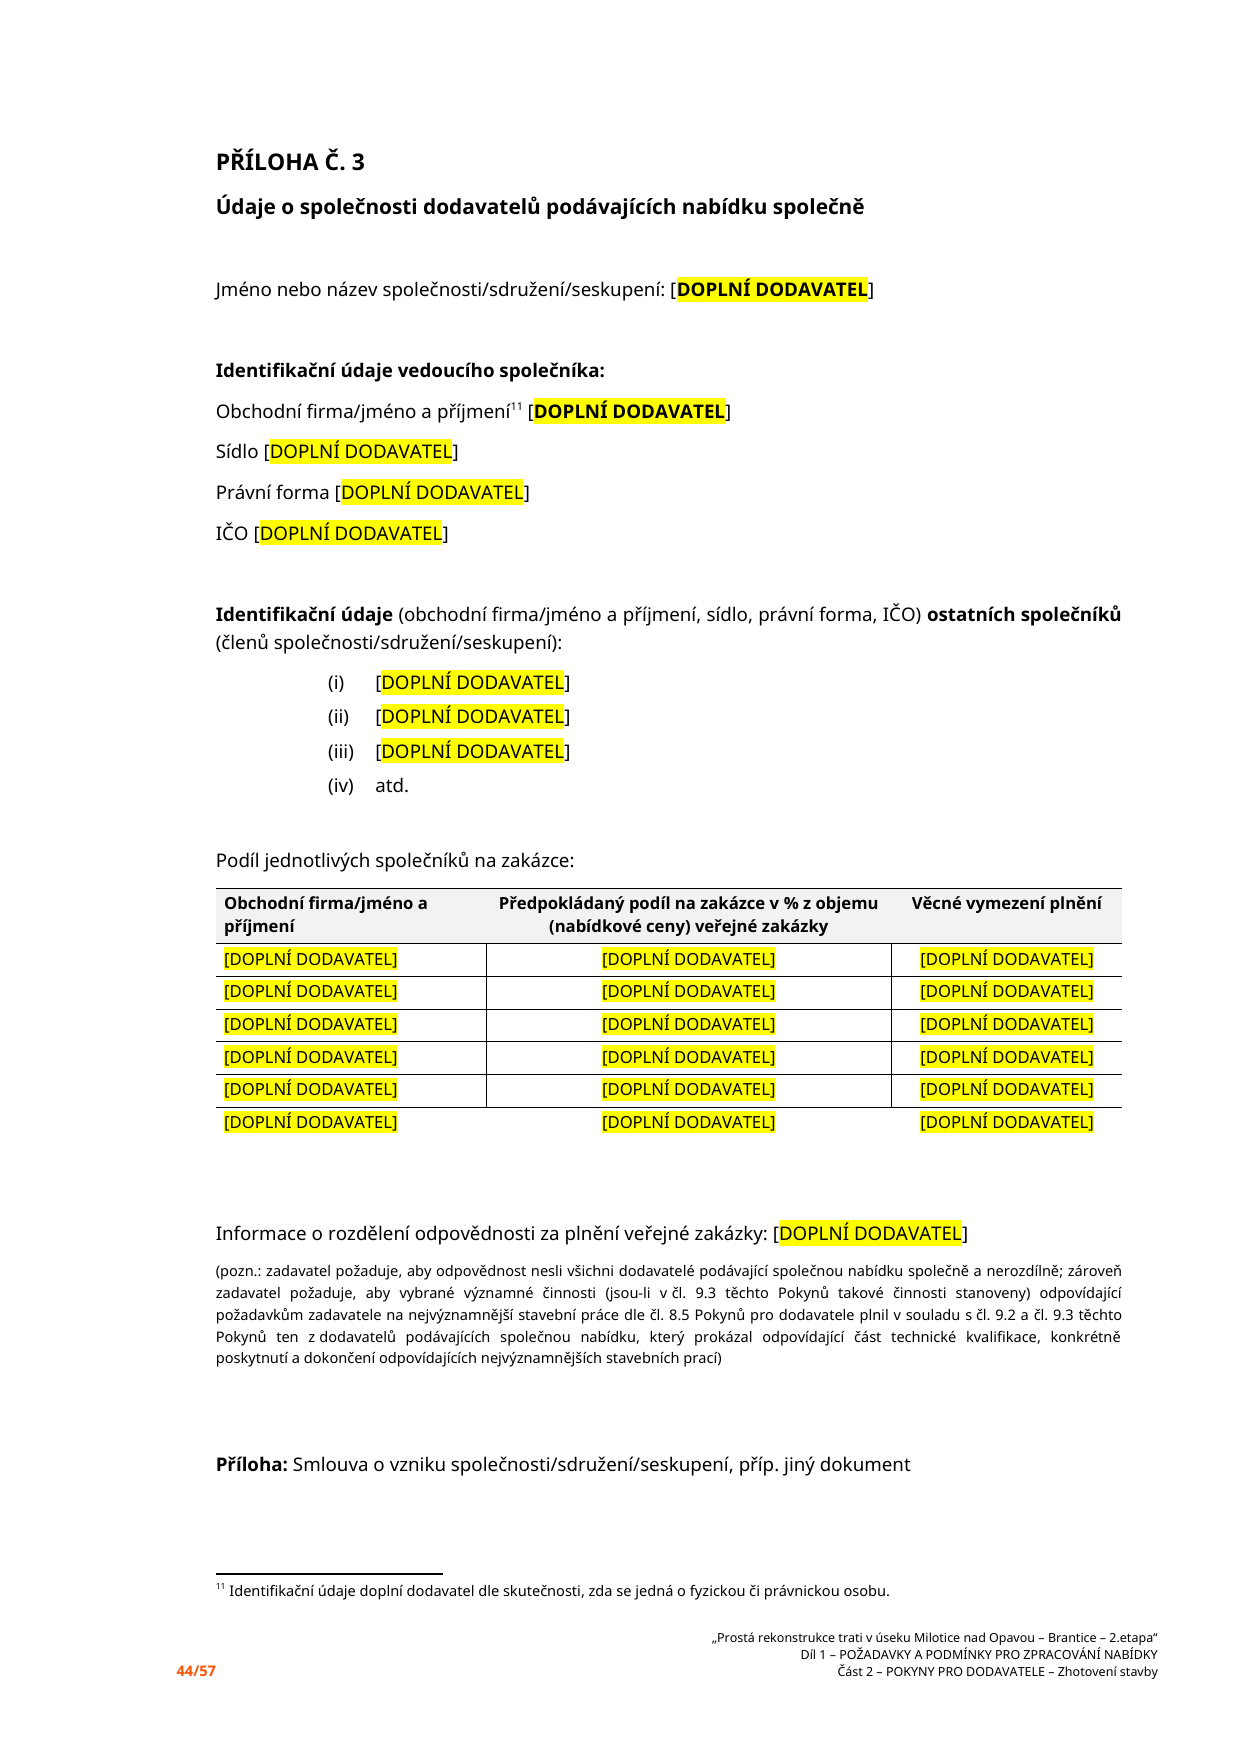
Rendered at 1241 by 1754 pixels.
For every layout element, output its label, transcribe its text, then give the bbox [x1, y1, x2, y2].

text Podíl jednotlivých společníků na zakázce: [216, 847, 1122, 873]
text Příloha: Smlouva o vzniku společnosti/sdružení/seskupení, příp. jiný dokument [216, 1451, 1122, 1477]
text [DOPLNÍ DODAVATEL] [328, 738, 381, 763]
table_cell [DOPLNÍ DODAVATEL] [892, 977, 1122, 1008]
table_cell [DOPLNÍ DODAVATEL] [892, 1010, 1122, 1041]
table_cell [DOPLNÍ DODAVATEL] [216, 1010, 486, 1041]
text Informace o rozdělení odpovědnosti za plnění veřejné zakázky: [DOPLNÍ DODAVATEL] [216, 1220, 779, 1246]
text Obchodní firma/jméno a příjmení [DOPLNÍ DODAVATEL] [725, 398, 1122, 424]
text Jméno nebo název společnosti/sdružení/seskupení: [DOPLNÍ DODAVATEL] [216, 277, 677, 302]
text Právní forma [DOPLNÍ DODAVATEL] [523, 479, 1122, 505]
text [DOPLNÍ DODAVATEL] [328, 669, 1122, 695]
table_cell [DOPLNÍ DODAVATEL] [892, 1108, 1122, 1139]
table_cell [DOPLNÍ DODAVATEL] [487, 1042, 891, 1074]
table_header Obchodní firma/jméno a příjmení [216, 889, 486, 943]
text Sídlo [DOPLNÍ DODAVATEL] [452, 439, 1122, 464]
table_cell [DOPLNÍ DODAVATEL] [216, 944, 486, 976]
table_cell [DOPLNÍ DODAVATEL] [216, 1075, 486, 1107]
text Příloha č. 3 [216, 146, 1122, 177]
table_cell [DOPLNÍ DODAVATEL] [892, 1075, 1122, 1107]
text Identifikační údaje vedoucího společníka: [216, 358, 1122, 383]
text [DOPLNÍ DODAVATEL] [564, 704, 1122, 729]
text Údaje o společnosti dodavatelů podávajících nabídku společně [216, 192, 1122, 221]
text (pozn.: zadavatel požaduje, aby odpovědnost nesli všichni dodavatelé podávající společnou nabídku společně a nerozdílně; zároveň zadavatel požaduje, aby vybrané významné činnosti (jsou-li v čl. 9.3 těchto Pokynů takové činnosti stanoveny) odpovídající požadavkům zadavatele na nejvýznamnější stavební práce dle čl. 8.5 Pokynů pro dodavatele plnil v souladu s čl. 9.2 a čl. 9.3 těchto Pokynů ten z dodavatelů podávajících společnou nabídku, který prokázal odpovídající část technické kvalifikace, konkrétně poskytnutí a dokončení odpovídajících nejvýznamnějších stavebních prací) [216, 1261, 1122, 1368]
table_cell [DOPLNÍ DODAVATEL] [486, 1108, 892, 1139]
text Obchodní firma/jméno a příjmení [DOPLNÍ DODAVATEL] [216, 398, 534, 424]
table_header Věcné vymezení plnění [892, 889, 1122, 943]
table_cell [DOPLNÍ DODAVATEL] [487, 977, 891, 1008]
table_cell [DOPLNÍ DODAVATEL] [216, 1042, 486, 1074]
text [DOPLNÍ DODAVATEL] [564, 738, 1122, 763]
text Právní forma [DOPLNÍ DODAVATEL] [216, 479, 341, 505]
table_cell [DOPLNÍ DODAVATEL] [487, 1010, 891, 1041]
table_cell [DOPLNÍ DODAVATEL] [892, 1042, 1122, 1074]
table_cell [DOPLNÍ DODAVATEL] [216, 977, 486, 1008]
text Identifikační údaje (obchodní firma/jméno a příjmení, sídlo, právní forma, IČO) ostatních společníků (členů společnosti/sdružení/seskupení): [216, 601, 1122, 654]
text Jméno nebo název společnosti/sdružení/seskupení: [DOPLNÍ DODAVATEL] [868, 277, 1122, 302]
text IČO [DOPLNÍ DODAVATEL] [442, 520, 1122, 545]
text atd. [328, 772, 1122, 798]
table_cell [DOPLNÍ DODAVATEL] [892, 944, 1122, 976]
table_header Předpokládaný podíl na zakázce v % z objemu (nabídkové ceny) veřejné zakázky [486, 889, 892, 943]
table_cell [DOPLNÍ DODAVATEL] [487, 1075, 891, 1107]
text [DOPLNÍ DODAVATEL] [328, 704, 381, 729]
table_cell [DOPLNÍ DODAVATEL] [216, 1108, 486, 1139]
table_cell [DOPLNÍ DODAVATEL] [487, 944, 891, 976]
